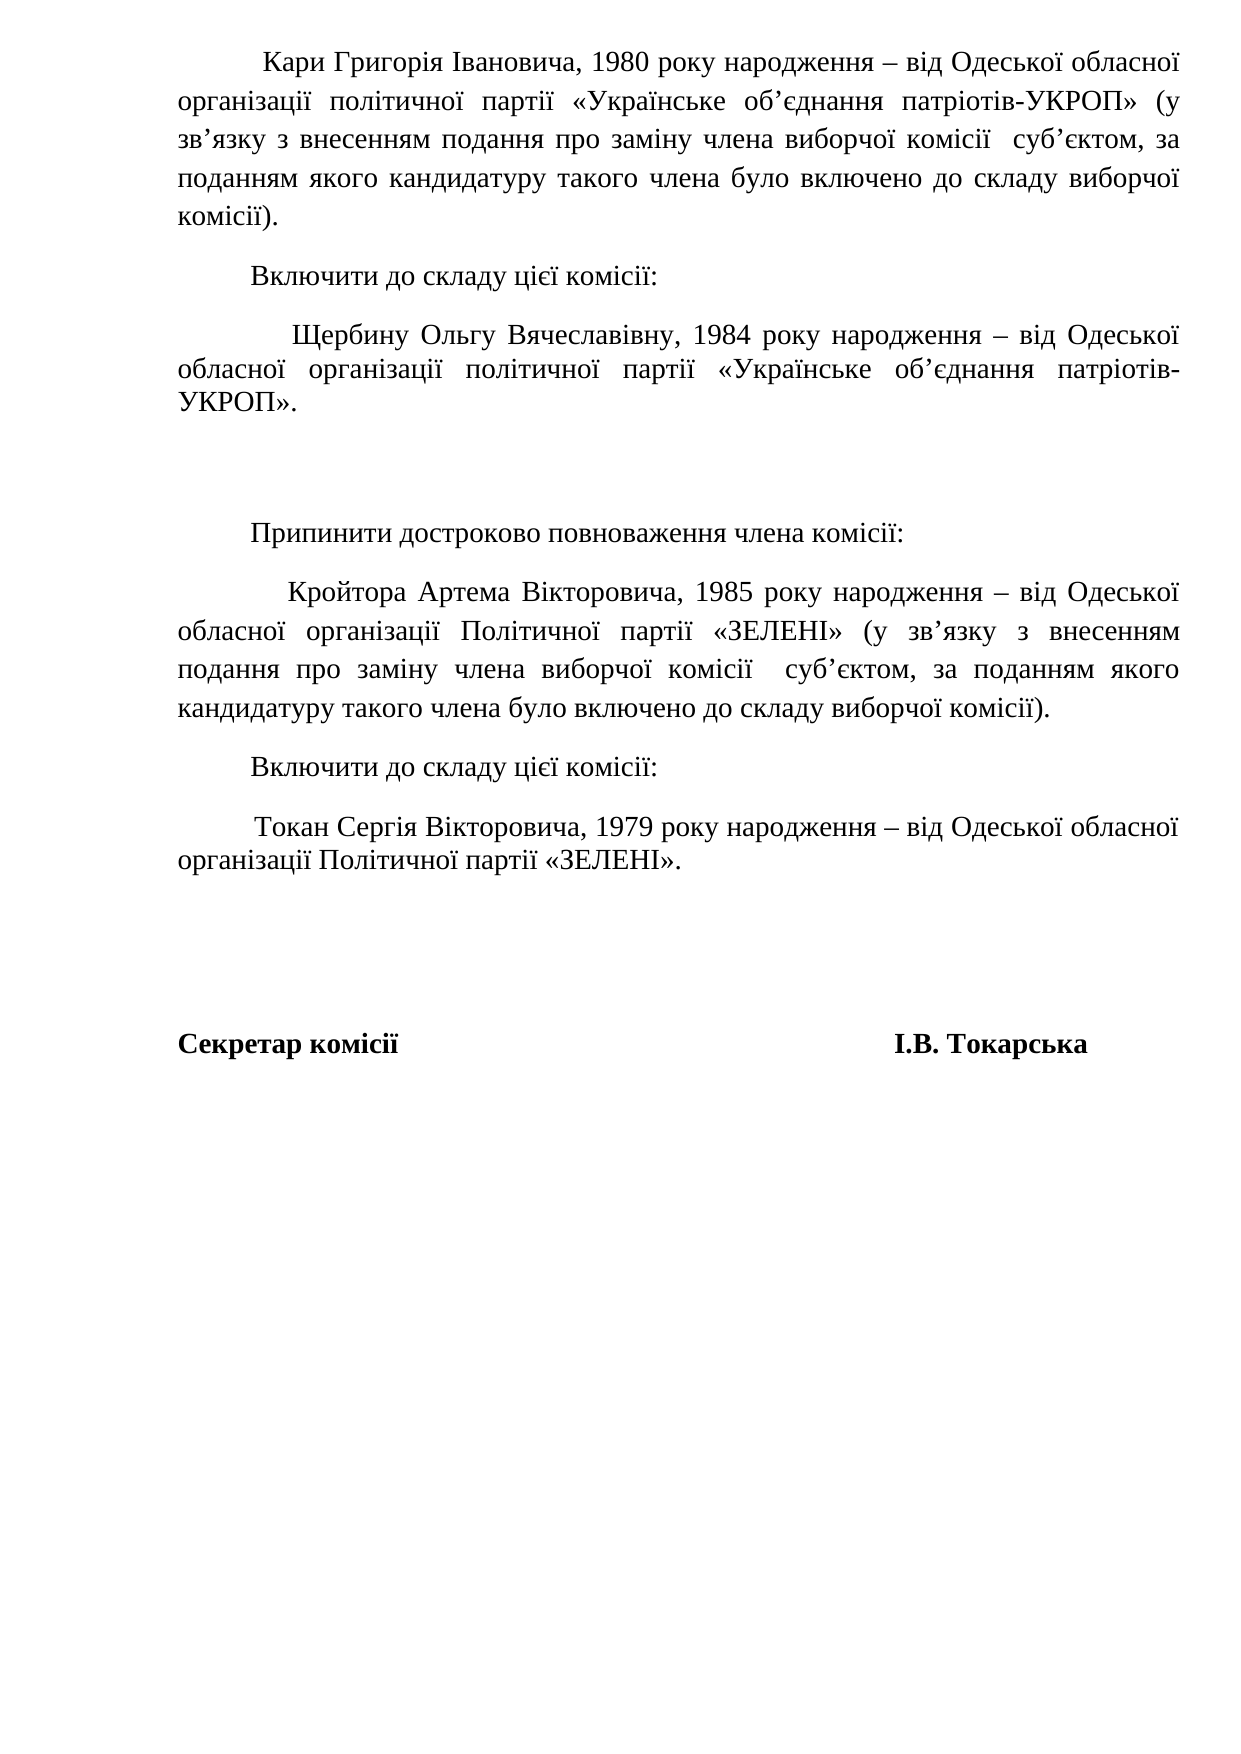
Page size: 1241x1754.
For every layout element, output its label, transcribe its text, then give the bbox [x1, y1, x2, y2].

text Припинити достроково повноваження члена комісії: [177, 515, 1181, 548]
text Секретар комісії І.В. Токарська [177, 1026, 1181, 1059]
text Кройтора Артема Вікторовича, 1985 року народження – від Одеської обласної організації Політичної партії «ЗЕЛЕНІ» (у зв’язку з внесенням подання про заміну члена виборчої комісії суб’єктом, за поданням якого кандидатуру такого члена було включено до складу виборчої комісії). [177, 574, 1181, 723]
text Включити до складу цієї комісії: [177, 258, 1181, 291]
text Включити до складу цієї комісії: [177, 749, 1181, 783]
text Щербину Ольгу Вячеславівну, 1984 року народження – від Одеської обласної організації політичної партії «Українське об’єднання патріотів-УКРОП». [177, 317, 1181, 418]
text Токан Сергія Вікторовича, 1979 року народження – від Одеської обласної організації Політичної партії «ЗЕЛЕНІ». [177, 809, 1181, 876]
text Кари Григорія Івановича, 1980 року народження – від Одеської обласної організації політичної партії «Українське об’єднання патріотів-УКРОП» (у зв’язку з внесенням подання про заміну члена виборчої комісії суб’єктом, за поданням якого кандидатуру такого члена було включено до складу виборчої комісії). [177, 44, 1181, 232]
